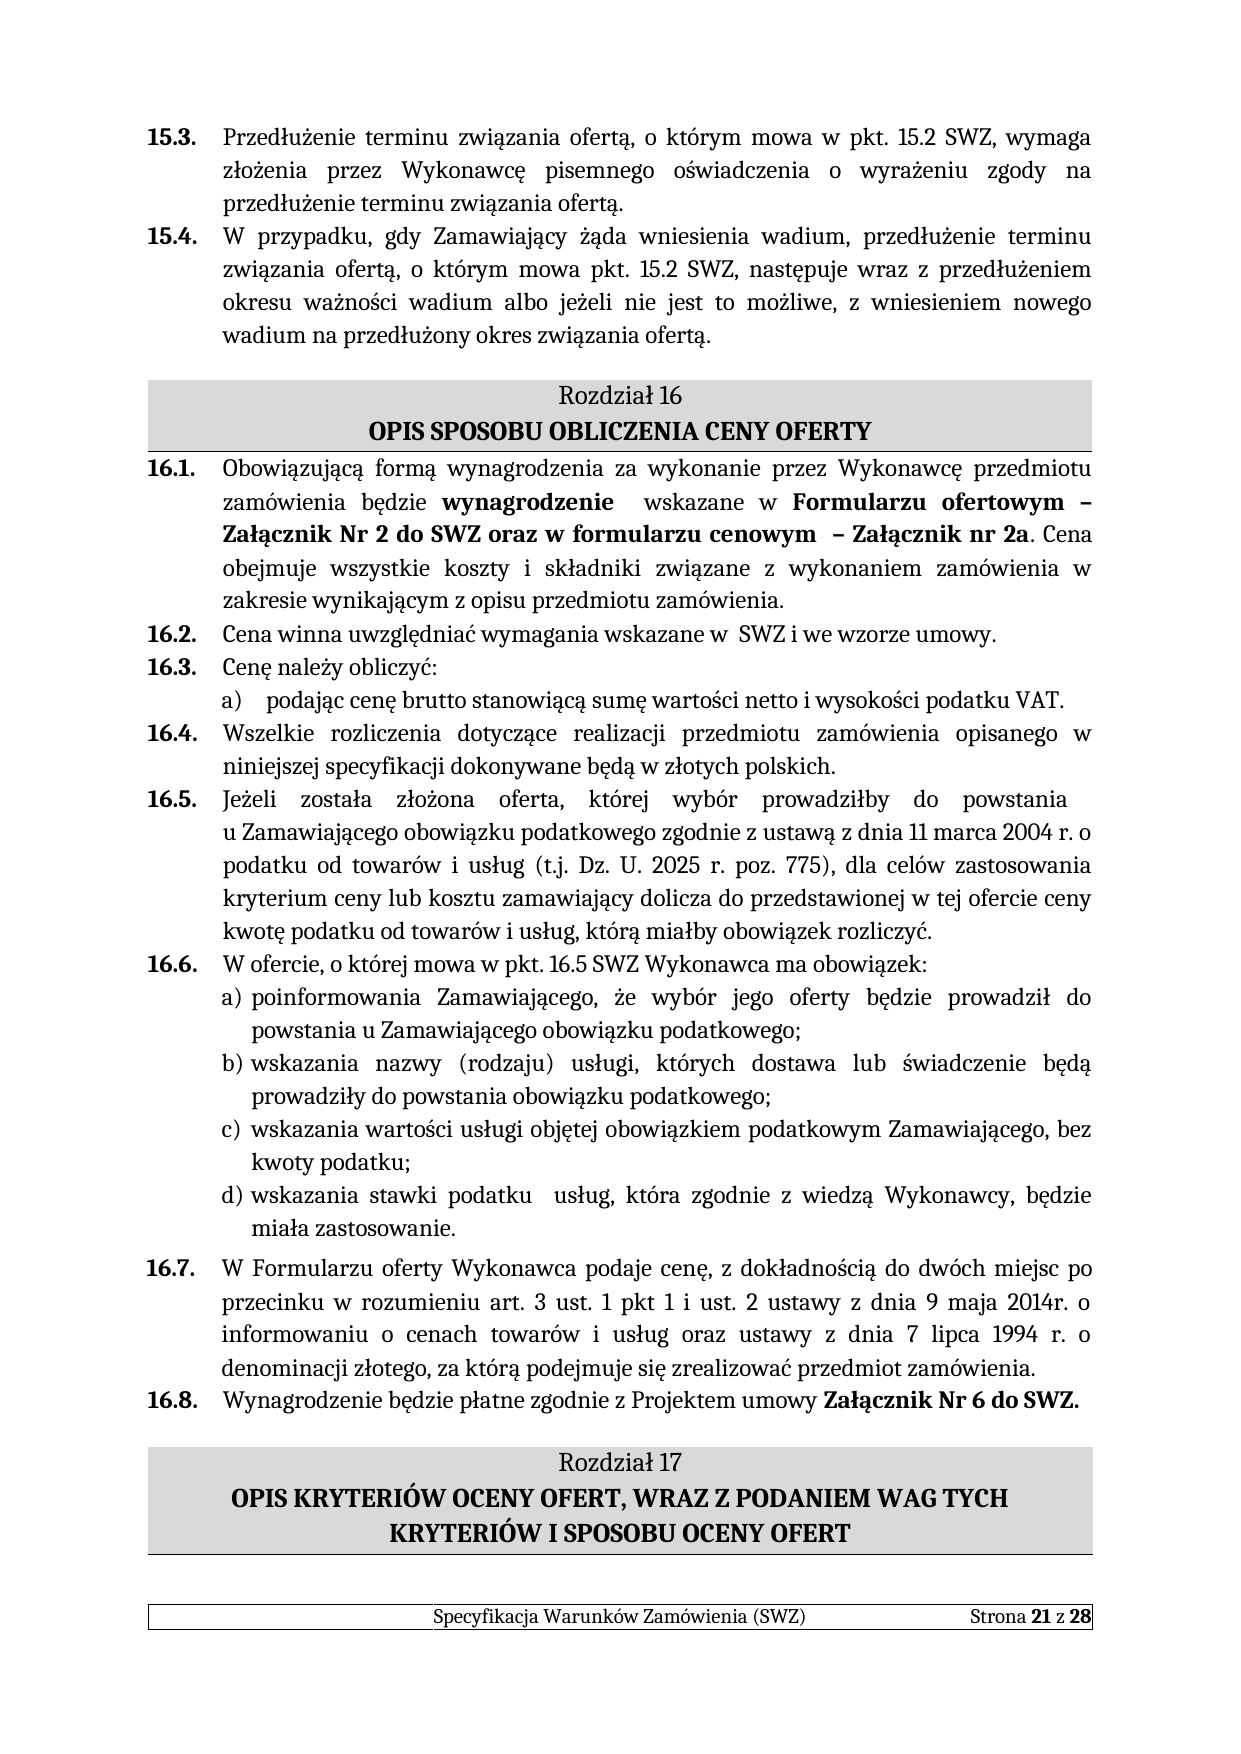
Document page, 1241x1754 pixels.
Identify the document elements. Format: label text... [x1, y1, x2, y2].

list wskazania nazwy (rodzaju) usługi, których dostawa lub świadczenie będą prowadziły do powstania obowiązku podatkowego; [221, 1049, 1093, 1111]
list Obowiązującą formą wynagrodzenia za wykonanie przez Wykonawcę przedmiotu zamówienia będzie wynagrodzenie wskazane w Formularzu ofertowym – Załącznik Nr 2 do SWZ oraz w formularzu cenowym – Załącznik nr 2a. Cena obejmuje wszystkie koszty i składniki związane z wykonaniem zamówienia w zakresie wynikającym z opisu przedmiotu zamówienia. [148, 454, 1093, 615]
list wskazania wartości usługi objętej obowiązkiem podatkowym Zamawiającego, bez kwoty podatku; [221, 1115, 1093, 1177]
table_header Rozdział 17 OPIS KRYTERIÓW OCENY OFERT, WRAZ Z PODANIEM WAG TYCH KRYTERIÓW I SPOSOBU OCENY OFERT [148, 1447, 1093, 1554]
list wskazania stawki podatku usług, która zgodnie z wiedzą Wykonawcy, będzie miała zastosowanie. [221, 1181, 1093, 1243]
list W przypadku, gdy Zamawiający żąda wniesienia wadium, przedłużenie terminu związania ofertą, o którym mowa pkt. 15.2 SWZ, następuje wraz z przedłużeniem okresu ważności wadium albo jeżeli nie jest to możliwe, z wniesieniem nowego wadium na przedłużony okres związania ofertą. [148, 222, 1093, 350]
list Wynagrodzenie będzie płatne zgodnie z Projektem umowy Załącznik Nr 6 do SWZ. [148, 1386, 1093, 1415]
list W Formularzu oferty Wykonawca podaje cenę, z dokładnością do dwóch miejsc po przecinku w rozumieniu art. 3 ust. 1 pkt 1 i ust. 2 ustawy z dnia 9 maja 2014r. o informowaniu o cenach towarów i usług oraz ustawy z dnia 7 lipca 1994 r. o denominacji złotego, za którą podejmuje się zrealizować przedmiot zamówienia. [146, 1254, 1093, 1382]
table_header Rozdział 16 OPIS SPOSOBU OBLICZENIA CENY OFERTY [148, 380, 1092, 451]
list Cenę należy obliczyć: [148, 652, 1093, 681]
list poinformowania Zamawiającego, że wybór jego oferty będzie prowadził do powstania u Zamawiającego obowiązku podatkowego; [221, 983, 1093, 1044]
list Cena winna uwzględniać wymagania wskazane w SWZ i we wzorze umowy. [148, 619, 1093, 648]
list Wszelkie rozliczenia dotyczące realizacji przedmiotu zamówienia opisanego w niniejszej specyfikacji dokonywane będą w złotych polskich. [148, 718, 1093, 780]
list Jeżeli została złożona oferta, której wybór prowadziłby do powstania u Zamawiającego obowiązku podatkowego zgodnie z ustawą z dnia 11 marca 2004 r. o podatku od towarów i usług (t.j. Dz. U. 2025 r. poz. 775), dla celów zastosowania kryterium ceny lub kosztu zamawiający dolicza do przedstawionej w tej ofercie ceny kwotę podatku od towarów i usług, którą miałby obowiązek rozliczyć. [148, 784, 1093, 945]
list W ofercie, o której mowa w pkt. 16.5 SWZ Wykonawca ma obowiązek: [148, 950, 1093, 978]
list Przedłużenie terminu związania ofertą, o którym mowa w pkt. 15.2 SWZ, wymaga złożenia przez Wykonawcę pisemnego oświadczenia o wyrażeniu zgody na przedłużenie terminu związania ofertą. [148, 123, 1093, 218]
list podając cenę brutto stanowiącą sumę wartości netto i wysokości podatku VAT. [221, 686, 1093, 714]
